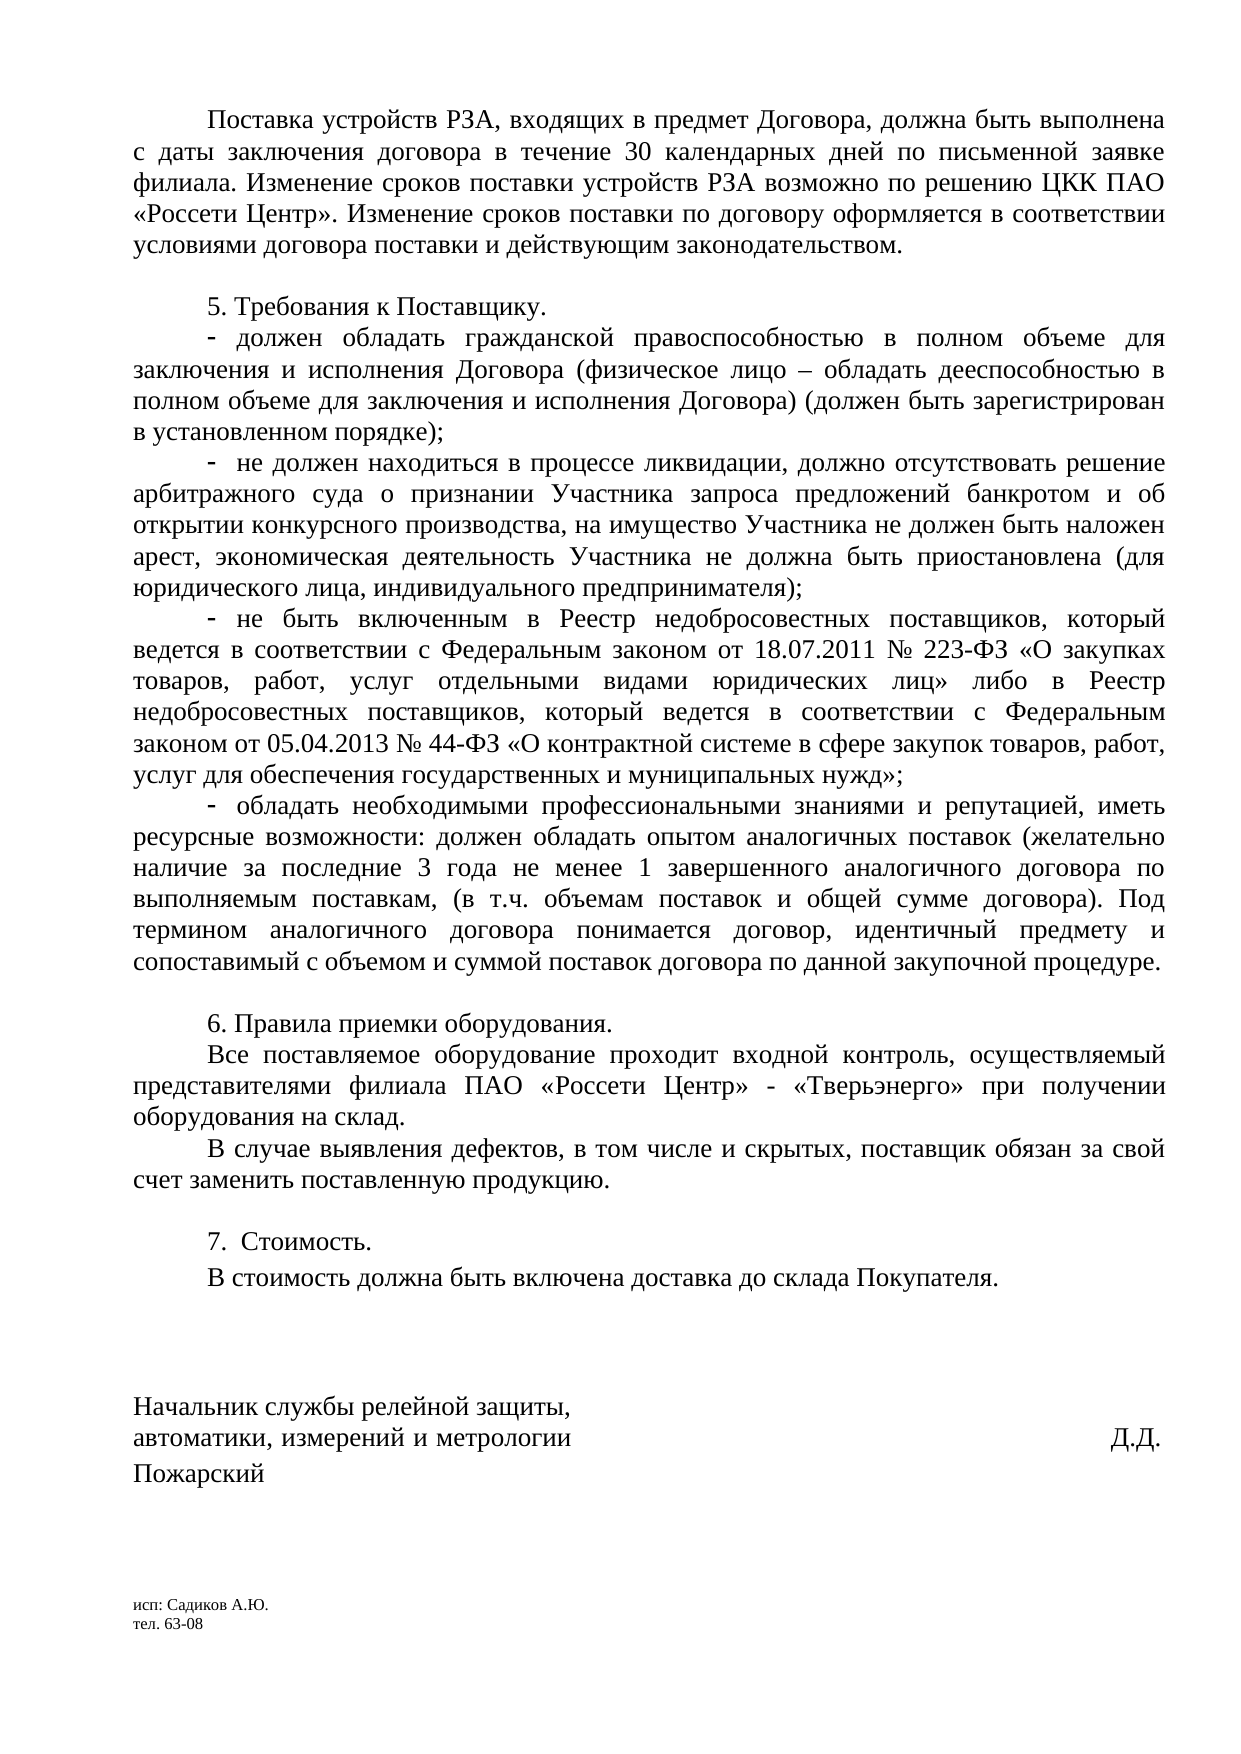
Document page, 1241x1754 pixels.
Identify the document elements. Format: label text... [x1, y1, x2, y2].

list должен обладать гражданской правоспособностью в полном объеме для заключения и исполнения Договора (физическое лицо – обладать дееспособностью в полном объеме для заключения и исполнения Договора) (должен быть зарегистрирован в установленном порядке); [133, 321, 1167, 446]
list не быть включенным в Реестр недобросовестных поставщиков, который ведется в соответствии с Федеральным законом от 18.07.2011 № 223-ФЗ «О закупках товаров, работ, услуг отдельными видами юридических лиц» либо в Реестр недобросовестных поставщиков, который ведется в соответствии с Федеральным законом от 05.04.2013 № 44-ФЗ «О контрактной системе в сфере закупок товаров, работ, услуг для обеспечения государственных и муниципальных нужд»; [133, 602, 1167, 789]
text 5. Требования к Поставщику. [133, 290, 1167, 321]
text 6. Правила приемки оборудования. [133, 1007, 1167, 1038]
text В случае выявления дефектов, в том числе и скрытых, поставщик обязан за свой счет заменить поставленную продукцию. [133, 1132, 1167, 1194]
text В стоимость должна быть включена доставка до склада Покупателя. [133, 1261, 1167, 1292]
text исп: Садиков А.Ю. [133, 1594, 1167, 1613]
text автоматики, измерений и метрологии Д.Д. Пожарский [133, 1421, 1167, 1488]
text Все поставляемое оборудование проходит входной контроль, осуществляемый представителями филиала ПАО «Россети Центр» - «Тверьэнерго» при получении оборудования на склад. [133, 1038, 1167, 1132]
list обладать необходимыми профессиональными знаниями и репутацией, иметь ресурсные возможности: должен обладать опытом аналогичных поставок (желательно наличие за последние 3 года не менее 1 завершенного аналогичного договора по выполняемым поставкам, (в т.ч. объемам поставок и общей сумме договора). Под термином аналогичного договора понимается договор, идентичный предмету и сопоставимый с объемом и суммой поставок договора по данной закупочной процедуре. [133, 789, 1167, 976]
text тел. 63-08 [133, 1613, 1167, 1633]
text Поставка устройств РЗА, входящих в предмет Договора, должна быть выполнена с даты заключения договора в течение 30 календарных дней по письменной заявке филиала. Изменение сроков поставки устройств РЗА возможно по решению ЦКК ПАО «Россети Центр». Изменение сроков поставки по договору оформляется в соответствии условиями договора поставки и действующим законодательством. [133, 103, 1167, 259]
text Начальник службы релейной защиты, [133, 1390, 1167, 1421]
list 7. Стоимость. [207, 1225, 1167, 1256]
list не должен находиться в процессе ликвидации, должно отсутствовать решение арбитражного суда о признании Участника запроса предложений банкротом и об открытии конкурсного производства, на имущество Участника не должен быть наложен арест, экономическая деятельность Участника не должна быть приостановлена (для юридического лица, индивидуального предпринимателя); [133, 446, 1167, 602]
